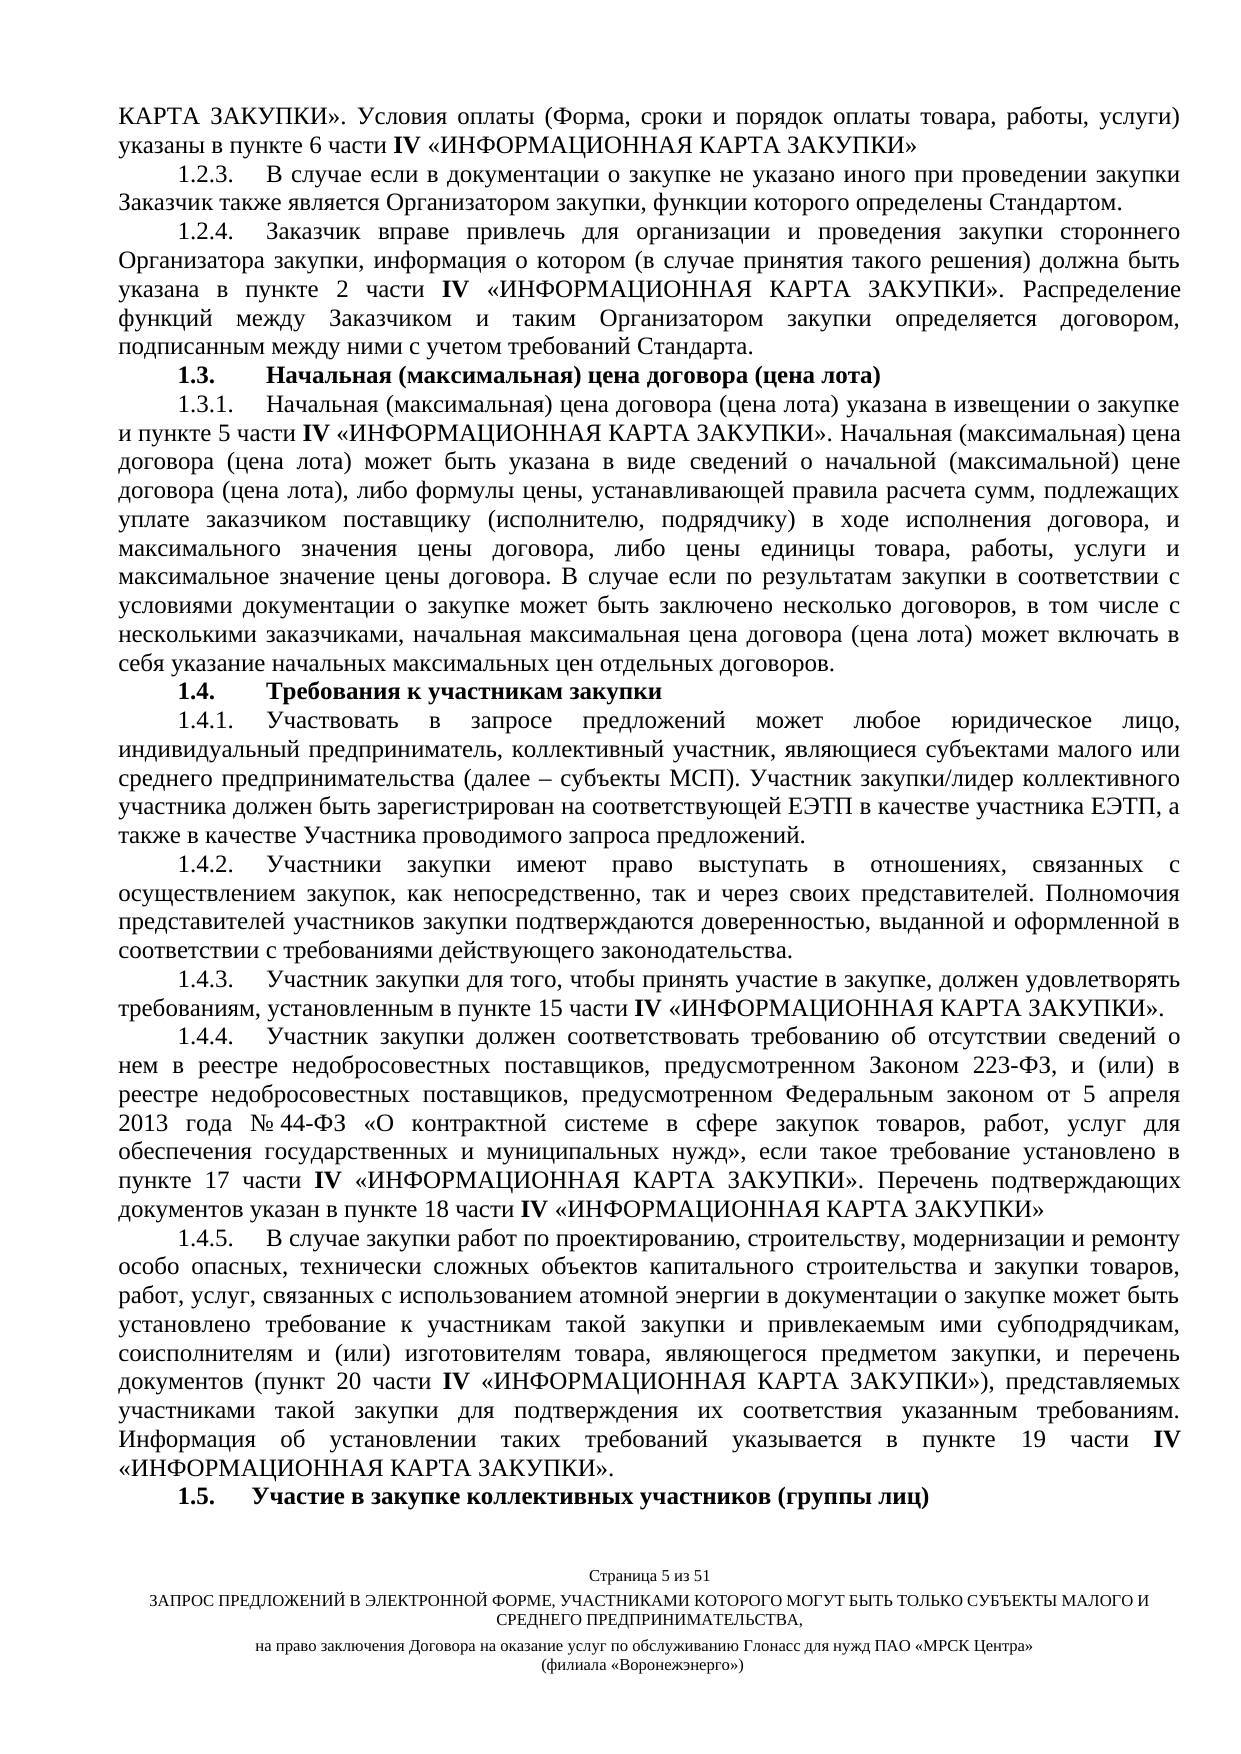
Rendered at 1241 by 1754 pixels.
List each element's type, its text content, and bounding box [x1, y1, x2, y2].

subtitle Начальная (максимальная) цена договора (цена лота) [118, 360, 1181, 389]
subtitle В случае закупки работ по проектированию, строительству, модернизации и ремонту особо опасных, технически сложных объектов капитального строительства и закупки товаров, работ, услуг, связанных с использованием атомной энергии в документации о закупке может быть установлено требование к участникам такой закупки и привлекаемым ими субподрядчикам, соисполнителям и (или) изготовителям товара, являющегося предметом закупки, и перечень документов (пункт 20 части IV «ИНФОРМАЦИОННАЯ КАРТА ЗАКУПКИ»), представляемых участниками такой закупки для подтверждения их соответствия указанным требованиям. Информация об установлении таких требований указывается в пункте 19 части IV «ИНФОРМАЦИОННАЯ КАРТА ЗАКУПКИ». [118, 1223, 1181, 1481]
subtitle Заказчик вправе привлечь для организации и проведения закупки стороннего Организатора закупки, информация о котором (в случае принятия такого решения) должна быть указана в пункте 2 части IV «ИНФОРМАЦИОННАЯ КАРТА ЗАКУПКИ». Распределение функций между Заказчиком и таким Организатором закупки определяется договором, подписанным между ними с учетом требований Стандарта. [118, 216, 1181, 360]
subtitle Участники закупки имеют право выступать в отношениях, связанных с осуществлением закупок, как непосредственно, так и через своих представителей. Полномочия представителей участников закупки подтверждаются доверенностью, выданной и оформленной в соответствии с требованиями действующего законодательства. [118, 849, 1181, 964]
subtitle В случае если в документации о закупке не указано иного при проведении закупки Заказчик также является Организатором закупки, функции которого определены Стандартом. [118, 159, 1181, 216]
subtitle Участие в закупке коллективных участников (группы лиц) [118, 1481, 1181, 1510]
subtitle Начальная (максимальная) цена договора (цена лота) указана в извещении о закупке и пункте 5 части IV «ИНФОРМАЦИОННАЯ КАРТА ЗАКУПКИ». Начальная (максимальная) цена договора (цена лота) может быть указана в виде сведений о начальной (максимальной) цене договора (цена лота), либо формулы цены, устанавливающей правила расчета сумм, подлежащих уплате заказчиком поставщику (исполнителю, подрядчику) в ходе исполнения договора, и максимального значения цены договора, либо цены единицы товара, работы, услуги и максимальное значение цены договора. В случае если по результатам закупки в соответствии с условиями документации о закупке может быть заключено несколько договоров, в том числе с несколькими заказчиками, начальная максимальная цена договора (цена лота) может включать в себя указание начальных максимальных цен отдельных договоров. [118, 389, 1181, 676]
subtitle Требования к участникам закупки [118, 676, 1181, 705]
subtitle Участник закупки должен соответствовать требованию об отсутствии сведений о нем в реестре недобросовестных поставщиков, предусмотренном Законом 223-ФЗ, и (или) в реестре недобросовестных поставщиков, предусмотренном Федеральным законом от 5 апреля 2013 года № 44-ФЗ «О контрактной системе в сфере закупок товаров, работ, услуг для обеспечения государственных и муниципальных нужд», если такое требование установлено в пункте 17 части IV «ИНФОРМАЦИОННАЯ КАРТА ЗАКУПКИ». Перечень подтверждающих документов указан в пункте 18 части IV «ИНФОРМАЦИОННАЯ КАРТА ЗАКУПКИ» [118, 1021, 1181, 1223]
subtitle Участвовать в запросе предложений может любое юридическое лицо, индивидуальный предприниматель, коллективный участник, являющиеся субъектами малого или среднего предпринимательства (далее – субъекты МСП). Участник закупки/лидер коллективного участника должен быть зарегистрирован на соответствующей ЕЭТП в качестве участника ЕЭТП, а также в качестве Участника проводимого запроса предложений. [118, 705, 1181, 849]
subtitle Участник закупки для того, чтобы принять участие в закупке, должен удовлетворять требованиям, установленным в пункте 15 части IV «ИНФОРМАЦИОННАЯ КАРТА ЗАКУПКИ». [118, 964, 1181, 1021]
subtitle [118, 101, 1181, 159]
